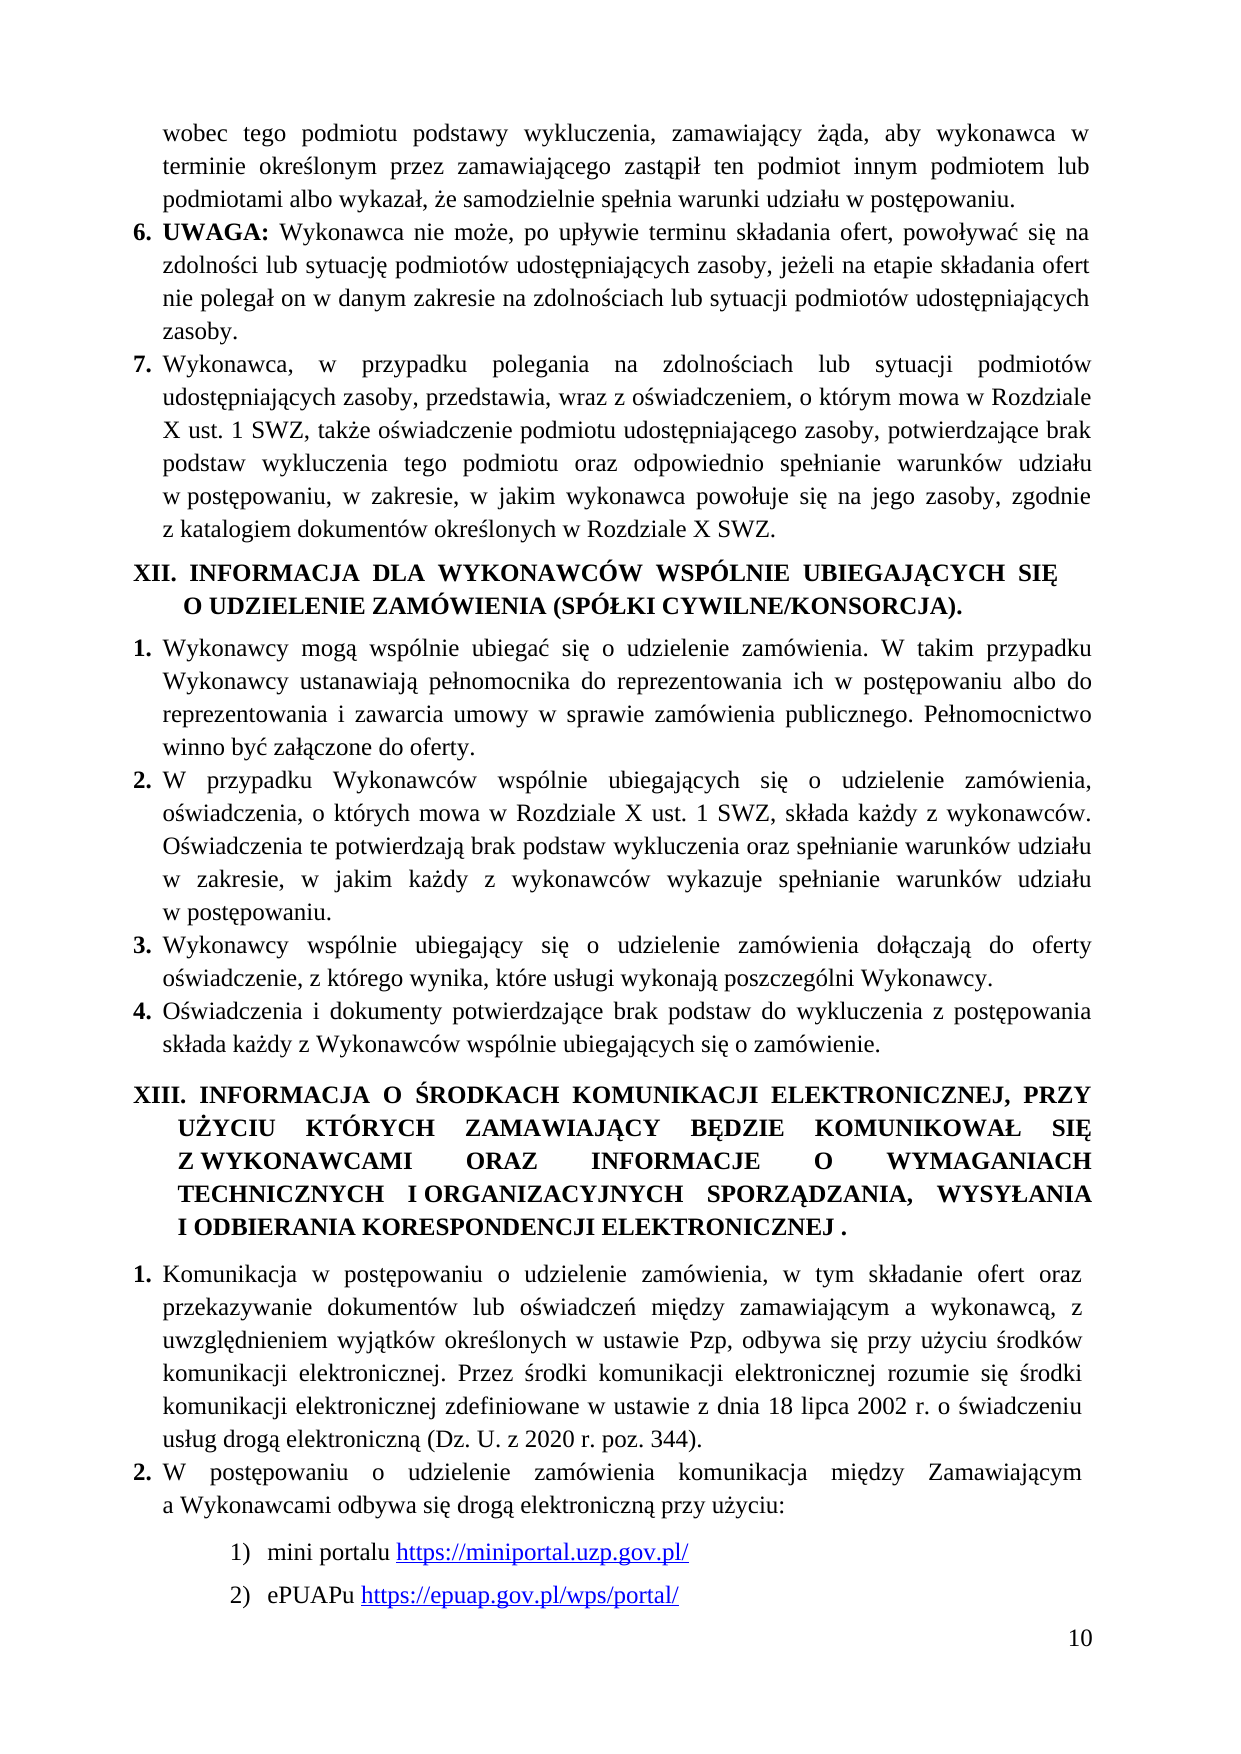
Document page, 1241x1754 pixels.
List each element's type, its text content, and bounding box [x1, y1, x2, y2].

text XII. INFORMACJA DLA WYKONAWCÓW WSPÓLNIE UBIEGAJĄCYCH SIĘ [133, 558, 1092, 587]
list W postępowaniu o udzielenie zamówienia komunikacja między Zamawiającym a Wykonawcami odbywa się drogą elektroniczną przy użyciu: [133, 1457, 1083, 1519]
list Wykonawca, w przypadku polegania na zdolnościach lub sytuacji podmiotów udostępniających zasoby, przedstawia, wraz z oświadczeniem, o którym mowa w Rozdziale X ust. 1 SWZ, także oświadczenie podmiotu udostępniającego zasoby, potwierdzające brak podstaw wykluczenia tego podmiotu oraz odpowiednio spełnianie warunków udziału w postępowaniu, w zakresie, w jakim wykonawca powołuje się na jego zasoby, zgodnie z katalogiem dokumentów określonych w Rozdziale X SWZ. [133, 349, 1092, 543]
list Wykonawcy mogą wspólnie ubiegać się o udzielenie zamówienia. W takim przypadku Wykonawcy ustanawiają pełnomocnika do reprezentowania ich w postępowaniu albo do reprezentowania i zawarcia umowy w sprawie zamówienia publicznego. Pełnomocnictwo winno być załączone do oferty. [133, 633, 1092, 761]
list Komunikacja w postępowaniu o udzielenie zamówienia, w tym składanie ofert oraz przekazywanie dokumentów lub oświadczeń między zamawiającym a wykonawcą, z uwzględnieniem wyjątków określonych w ustawie Pzp, odbywa się przy użyciu środków komunikacji elektronicznej. Przez środki komunikacji elektronicznej rozumie się środki komunikacji elektronicznej zdefiniowane w ustawie z dnia 18 lipca 2002 r. o świadczeniu usług drogą elektroniczną (Dz. U. z 2020 r. poz. 344). [133, 1259, 1083, 1453]
list Oświadczenia i dokumenty potwierdzające brak podstaw do wykluczenia z postępowania składa każdy z Wykonawców wspólnie ubiegających się o zamówienie. [133, 996, 1092, 1058]
list ePUAPu https://epuap.gov.pl/wps/portal/ [229, 1580, 1092, 1608]
list W przypadku Wykonawców wspólnie ubiegających się o udzielenie zamówienia, oświadczenia, o których mowa w Rozdziale X ust. 1 SWZ, składa każdy z wykonawców. Oświadczenia te potwierdzają brak podstaw wykluczenia oraz spełnianie warunków udziału w zakresie, w jakim każdy z wykonawców wykazuje spełnianie warunków udziału w postępowaniu. [133, 765, 1092, 926]
list Wykonawcy wspólnie ubiegający się o udzielenie zamówienia dołączają do oferty oświadczenie, z którego wynika, które usługi wykonają poszczególni Wykonawcy. [133, 930, 1092, 992]
list UWAGA: Wykonawca nie może, po upływie terminu składania ofert, powoływać się na zdolności lub sytuację podmiotów udostępniających zasoby, jeżeli na etapie składania ofert nie polegał on w danym zakresie na zdolnościach lub sytuacji podmiotów udostępniających zasoby. [133, 217, 1090, 345]
list XIII. INFORMACJA O ŚRODKACH KOMUNIKACJI ELEKTRONICZNEJ, PRZY UŻYCIU KTÓRYCH ZAMAWIAJĄCY BĘDZIE KOMUNIKOWAŁ SIĘ Z WYKONAWCAMI ORAZ INFORMACJE O WYMAGANIACH TECHNICZNYCH I ORGANIZACYJNYCH SPORZĄDZANIA, WYSYŁANIA I ODBIERANIA KORESPONDENCJI ELEKTRONICZNEJ . [133, 1080, 1092, 1241]
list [133, 118, 1090, 213]
list mini portalu https://miniportal.uzp.gov.pl/ [229, 1537, 1092, 1565]
text O UDZIELENIE ZAMÓWIENIA (SPÓŁKI CYWILNE/KONSORCJA). [133, 591, 1092, 620]
